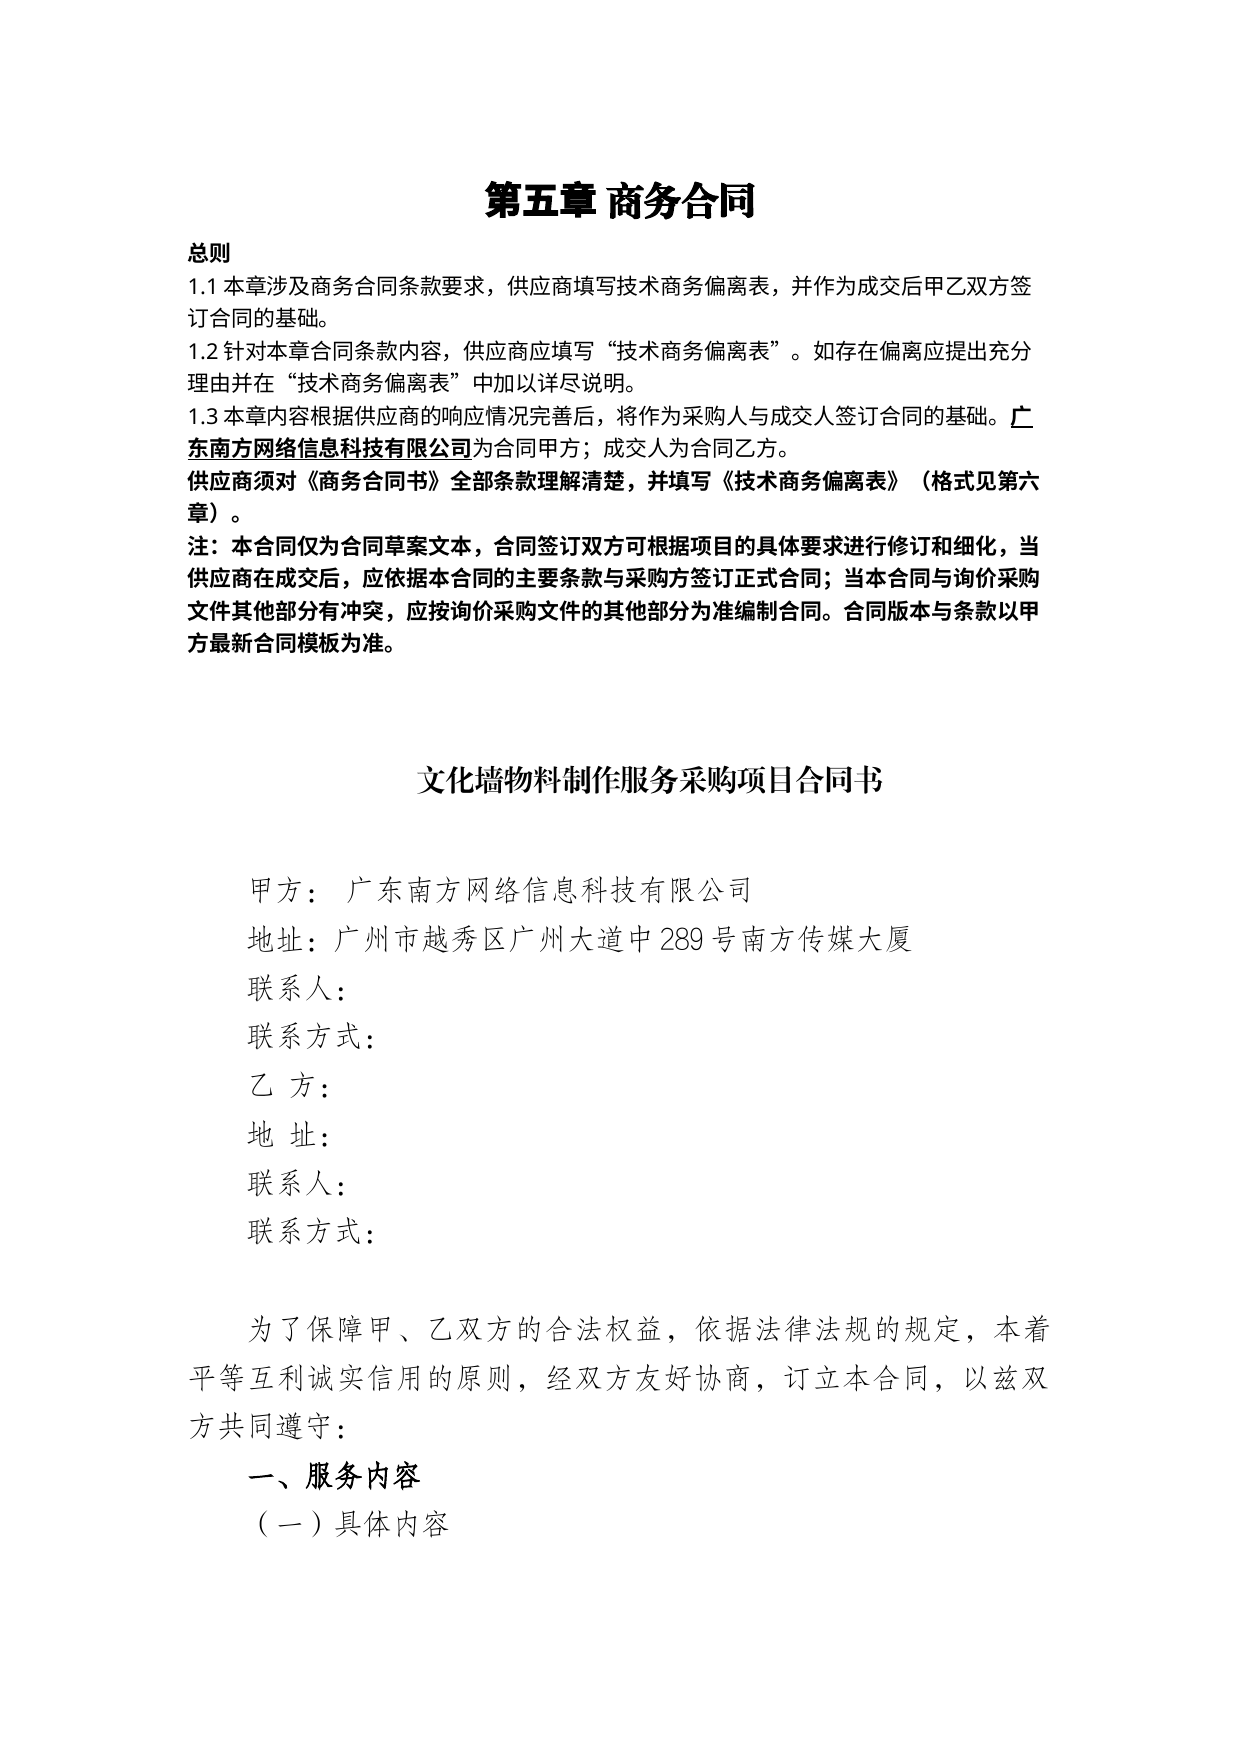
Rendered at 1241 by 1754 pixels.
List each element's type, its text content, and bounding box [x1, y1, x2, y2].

list 地 址： [187, 1119, 1053, 1152]
list 联系人： [187, 1168, 1053, 1200]
list 联系人： [187, 973, 1053, 1005]
text 1.3本章内容根据供应商的响应情况完善后，将作为采购人与成交人签订合同的基础。广东南方网络信息科技有限公司为合同甲方；成交人为合同乙方。 [187, 398, 1053, 463]
list 地址：广州市越秀区广州大道中289号南方传媒大厦 [187, 924, 1053, 957]
list 联系方式： [187, 1217, 1053, 1249]
list 甲方： 广东南方网络信息科技有限公司 [187, 875, 1053, 908]
list 商务合同 [187, 174, 1053, 223]
text 为了保障甲、乙双方的合法权益，依据法律法规的规定，本着平等互利诚实信用的原则，经双方友好协商，订立本合同，以兹双方共同遵守： [187, 1314, 1053, 1444]
text 文化墙物料制作服务采购项目合同书 [187, 746, 1053, 811]
text 总则 [187, 236, 1053, 268]
text 1.2针对本章合同条款内容，供应商应填写“技术商务偏离表”。如存在偏离应提出充分理由并在“技术商务偏离表”中加以详尽说明。 [187, 333, 1053, 398]
list （一）具体内容 [187, 1509, 1053, 1542]
text 1.1本章涉及商务合同条款要求，供应商填写技术商务偏离表，并作为成交后甲乙双方签订合同的基础。 [187, 268, 1053, 333]
text 注：本合同仅为合同草案文本，合同签订双方可根据项目的具体要求进行修订和细化，当供应商在成交后，应依据本合同的主要条款与采购方签订正式合同；当本合同与询价采购文件其他部分有冲突，应按询价采购文件的其他部分为准编制合同。合同版本与条款以甲方最新合同模板为准。 [187, 528, 1053, 658]
text 供应商须对《商务合同书》全部条款理解清楚，并填写《技术商务偏离表》（格式见第六章）。 [187, 463, 1053, 528]
list 联系方式： [187, 1022, 1053, 1054]
text 一、服务内容 [187, 1460, 1053, 1493]
list 乙 方： [187, 1070, 1053, 1103]
